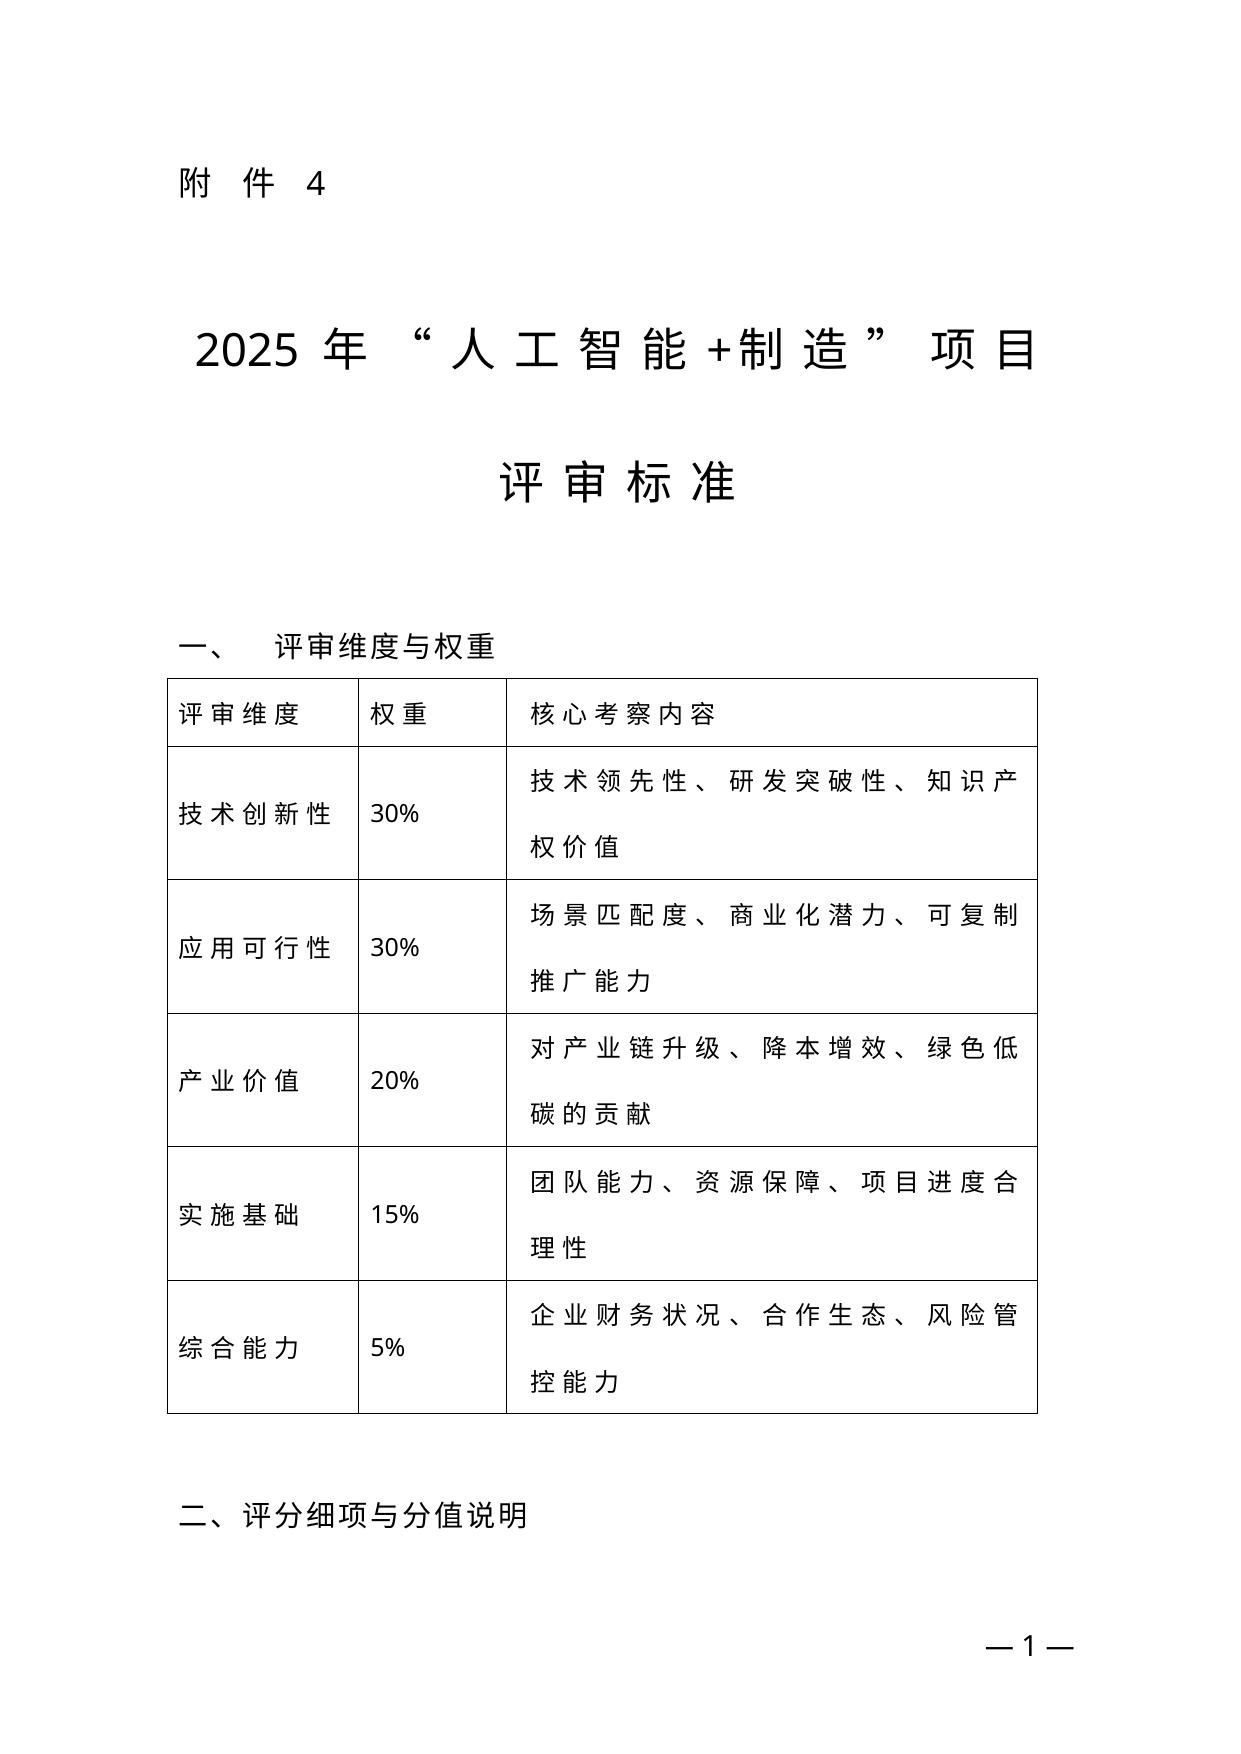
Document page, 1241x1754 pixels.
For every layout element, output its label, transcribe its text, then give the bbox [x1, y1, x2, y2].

table_cell 5% [361, 1281, 507, 1413]
table_cell 产业价值 [169, 1014, 359, 1146]
table_cell 应用可行性 [169, 880, 359, 1013]
table_header 评审维度 [169, 679, 359, 746]
table_cell 技术创新性 [169, 747, 359, 879]
text 附件4 [180, 148, 1072, 214]
table_cell 30% [361, 880, 507, 1013]
table_cell 实施基础 [169, 1147, 359, 1280]
table_cell 综合能力 [169, 1281, 359, 1413]
table_cell 场景匹配度、商业化潜力、可复制推广能力 [508, 880, 1039, 1013]
table_cell 对产业链升级、降本增效、绿色低碳的贡献 [508, 1014, 1039, 1146]
table_header 核心考察内容 [508, 679, 1039, 746]
table_cell 技术领先性、研发突破性、知识产权价值 [508, 747, 1039, 879]
table_cell 团队能力、资源保障、项目进度合理性 [508, 1147, 1039, 1280]
list 评审维度与权重 [180, 612, 1072, 678]
table_cell 20% [361, 1014, 507, 1146]
table_header 权重 [361, 679, 507, 746]
table_cell 15% [361, 1147, 507, 1280]
table_cell 30% [361, 747, 507, 879]
table_cell 企业财务状况、合作生态、风险管控能力 [508, 1281, 1039, 1413]
text 二、评分细项与分值说明 [180, 1481, 1072, 1547]
text 2025年“人工智能+制造”项目评审标准 [180, 281, 1072, 546]
